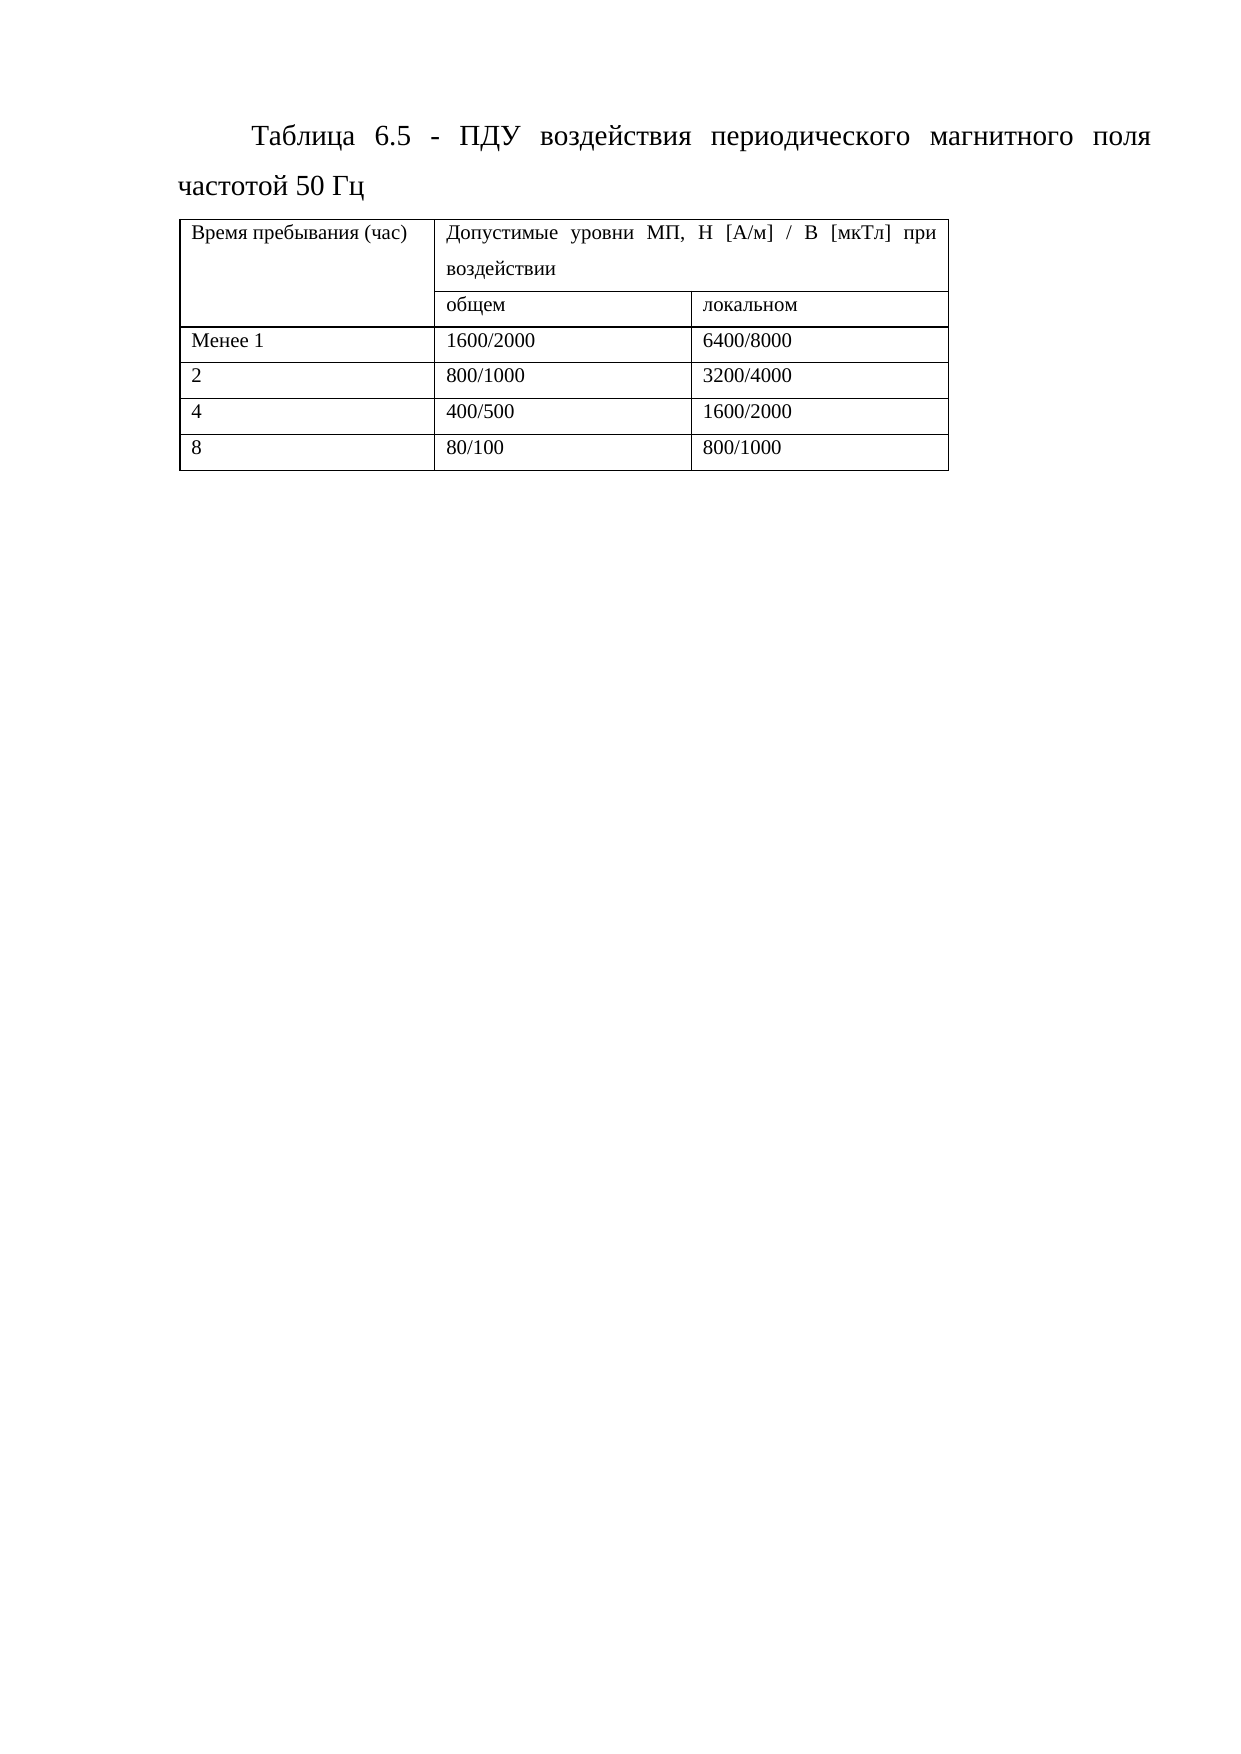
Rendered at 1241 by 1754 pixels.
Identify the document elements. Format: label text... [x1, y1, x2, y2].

table_header Допустимые уровни МП, Н [А/м] / В [мкТл] при воздействии [435, 220, 948, 291]
table_cell 1600/2000 [692, 399, 948, 434]
table_cell 8 [181, 435, 434, 470]
table_cell 800/1000 [435, 363, 691, 398]
table_cell 6400/8000 [692, 328, 948, 362]
table_cell Менее 1 [181, 328, 434, 362]
table_header Время пребывания (час) [181, 220, 434, 326]
table_cell 2 [181, 363, 434, 398]
table_cell 1600/2000 [435, 328, 691, 362]
text Таблица 6.5 - ПДУ воздействия периодического магнитного поля частотой 50 Гц [177, 118, 1152, 202]
table_cell 800/1000 [692, 435, 948, 470]
table_cell 400/500 [435, 399, 691, 434]
table_cell 3200/4000 [692, 363, 948, 398]
table_cell 80/100 [435, 435, 691, 470]
table_cell общем [435, 292, 691, 326]
table_cell локальном [692, 292, 948, 326]
table_cell 4 [181, 399, 434, 434]
